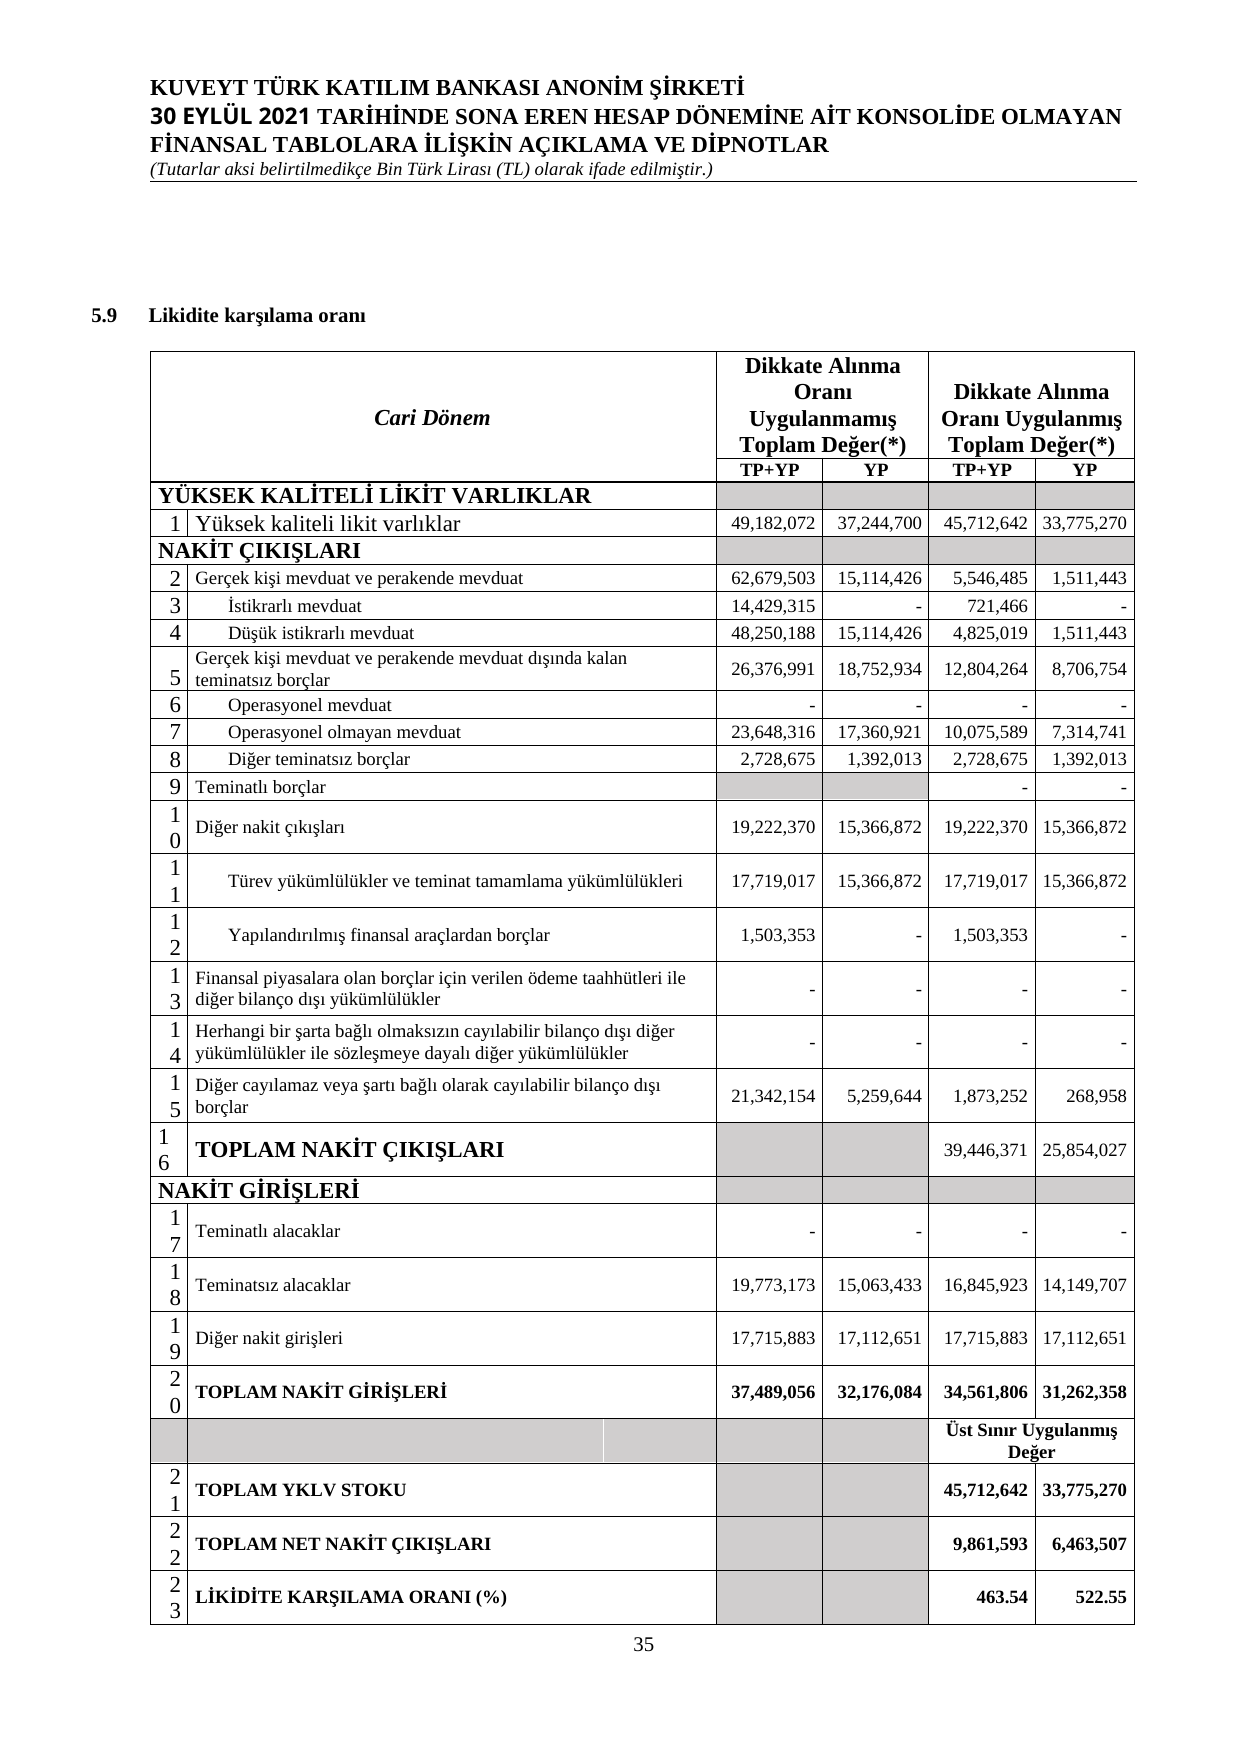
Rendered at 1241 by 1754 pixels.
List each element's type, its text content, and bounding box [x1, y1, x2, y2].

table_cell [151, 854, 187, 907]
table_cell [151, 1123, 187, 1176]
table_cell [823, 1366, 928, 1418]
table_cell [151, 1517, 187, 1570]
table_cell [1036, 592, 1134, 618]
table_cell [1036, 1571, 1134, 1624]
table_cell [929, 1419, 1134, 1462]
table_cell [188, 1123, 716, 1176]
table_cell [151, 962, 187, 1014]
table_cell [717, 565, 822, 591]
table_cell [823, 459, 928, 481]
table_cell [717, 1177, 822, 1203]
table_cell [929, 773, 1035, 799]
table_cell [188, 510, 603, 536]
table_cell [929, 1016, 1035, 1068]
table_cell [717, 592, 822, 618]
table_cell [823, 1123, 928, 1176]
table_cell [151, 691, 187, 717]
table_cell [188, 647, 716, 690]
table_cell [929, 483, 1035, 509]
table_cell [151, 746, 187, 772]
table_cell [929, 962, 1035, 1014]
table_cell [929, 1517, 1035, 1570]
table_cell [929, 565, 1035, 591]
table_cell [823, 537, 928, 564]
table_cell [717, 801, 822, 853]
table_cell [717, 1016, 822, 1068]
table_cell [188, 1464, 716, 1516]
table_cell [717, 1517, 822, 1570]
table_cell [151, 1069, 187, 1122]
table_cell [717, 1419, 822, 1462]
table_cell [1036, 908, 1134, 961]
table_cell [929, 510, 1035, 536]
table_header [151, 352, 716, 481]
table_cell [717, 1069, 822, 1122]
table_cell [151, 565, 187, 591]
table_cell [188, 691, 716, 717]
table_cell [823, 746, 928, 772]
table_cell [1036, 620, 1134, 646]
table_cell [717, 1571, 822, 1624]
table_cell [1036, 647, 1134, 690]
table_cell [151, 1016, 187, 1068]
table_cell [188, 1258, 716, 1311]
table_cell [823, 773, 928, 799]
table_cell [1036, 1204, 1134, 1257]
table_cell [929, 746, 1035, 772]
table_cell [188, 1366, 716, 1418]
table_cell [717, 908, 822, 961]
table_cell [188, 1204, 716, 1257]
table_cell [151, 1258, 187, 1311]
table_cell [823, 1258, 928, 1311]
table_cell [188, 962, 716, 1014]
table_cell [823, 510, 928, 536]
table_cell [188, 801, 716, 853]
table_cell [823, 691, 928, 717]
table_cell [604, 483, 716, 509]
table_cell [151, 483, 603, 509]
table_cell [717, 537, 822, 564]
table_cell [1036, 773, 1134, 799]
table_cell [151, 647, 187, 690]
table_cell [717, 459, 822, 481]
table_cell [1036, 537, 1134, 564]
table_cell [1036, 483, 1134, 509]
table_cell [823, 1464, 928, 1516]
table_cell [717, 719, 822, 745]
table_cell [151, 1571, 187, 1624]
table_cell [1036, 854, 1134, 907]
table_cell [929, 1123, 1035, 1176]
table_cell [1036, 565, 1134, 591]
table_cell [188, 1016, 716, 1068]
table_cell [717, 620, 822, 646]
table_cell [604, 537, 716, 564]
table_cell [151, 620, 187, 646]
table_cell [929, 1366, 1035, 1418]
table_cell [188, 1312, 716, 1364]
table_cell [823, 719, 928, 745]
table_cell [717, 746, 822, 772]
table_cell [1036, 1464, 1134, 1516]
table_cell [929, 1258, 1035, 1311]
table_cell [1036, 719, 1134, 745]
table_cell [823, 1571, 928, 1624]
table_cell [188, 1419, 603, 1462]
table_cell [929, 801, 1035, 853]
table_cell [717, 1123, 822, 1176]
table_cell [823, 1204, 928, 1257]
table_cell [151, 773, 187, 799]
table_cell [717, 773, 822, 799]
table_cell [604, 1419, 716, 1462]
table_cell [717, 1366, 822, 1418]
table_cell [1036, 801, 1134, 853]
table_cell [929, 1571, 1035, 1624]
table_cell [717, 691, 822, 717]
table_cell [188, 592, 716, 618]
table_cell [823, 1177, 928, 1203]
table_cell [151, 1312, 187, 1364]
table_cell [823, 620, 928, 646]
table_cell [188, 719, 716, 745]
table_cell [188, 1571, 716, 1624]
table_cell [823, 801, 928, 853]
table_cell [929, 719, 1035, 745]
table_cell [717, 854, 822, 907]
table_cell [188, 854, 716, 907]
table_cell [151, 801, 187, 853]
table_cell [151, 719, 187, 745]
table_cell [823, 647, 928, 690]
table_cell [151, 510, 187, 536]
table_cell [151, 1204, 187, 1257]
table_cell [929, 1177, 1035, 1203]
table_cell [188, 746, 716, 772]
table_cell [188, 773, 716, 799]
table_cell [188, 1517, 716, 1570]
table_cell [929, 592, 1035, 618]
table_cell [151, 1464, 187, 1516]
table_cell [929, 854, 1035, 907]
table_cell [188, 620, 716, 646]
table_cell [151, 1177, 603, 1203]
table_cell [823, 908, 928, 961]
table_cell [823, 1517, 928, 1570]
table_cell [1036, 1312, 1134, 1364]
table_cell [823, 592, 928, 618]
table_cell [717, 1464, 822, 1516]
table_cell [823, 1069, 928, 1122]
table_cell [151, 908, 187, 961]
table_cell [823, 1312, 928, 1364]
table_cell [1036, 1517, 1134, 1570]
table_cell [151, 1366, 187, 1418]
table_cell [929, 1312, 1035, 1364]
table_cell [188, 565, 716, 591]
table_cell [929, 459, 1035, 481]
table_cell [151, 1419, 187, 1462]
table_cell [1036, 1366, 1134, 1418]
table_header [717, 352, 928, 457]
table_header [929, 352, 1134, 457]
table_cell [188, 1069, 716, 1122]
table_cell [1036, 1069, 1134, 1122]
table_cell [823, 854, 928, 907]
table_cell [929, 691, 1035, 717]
text 5.9 Likidite karşılama oranı [91, 303, 1137, 327]
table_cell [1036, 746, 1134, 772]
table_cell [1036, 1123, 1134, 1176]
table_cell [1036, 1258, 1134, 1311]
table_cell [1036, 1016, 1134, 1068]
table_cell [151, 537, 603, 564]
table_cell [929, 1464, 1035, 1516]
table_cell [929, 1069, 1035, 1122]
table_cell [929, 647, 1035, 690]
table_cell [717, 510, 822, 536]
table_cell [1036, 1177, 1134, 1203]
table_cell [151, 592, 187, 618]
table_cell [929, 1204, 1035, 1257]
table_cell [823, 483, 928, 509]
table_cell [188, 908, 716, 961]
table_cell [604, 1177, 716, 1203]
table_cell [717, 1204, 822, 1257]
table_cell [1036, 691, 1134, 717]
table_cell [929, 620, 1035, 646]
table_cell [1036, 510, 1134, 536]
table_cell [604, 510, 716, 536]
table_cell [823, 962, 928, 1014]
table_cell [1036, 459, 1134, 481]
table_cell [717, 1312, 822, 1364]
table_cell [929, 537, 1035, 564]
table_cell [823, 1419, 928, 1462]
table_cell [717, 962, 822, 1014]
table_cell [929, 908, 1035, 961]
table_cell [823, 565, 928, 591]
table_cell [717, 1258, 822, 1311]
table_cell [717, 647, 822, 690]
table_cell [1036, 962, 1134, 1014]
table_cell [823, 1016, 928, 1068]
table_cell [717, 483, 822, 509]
